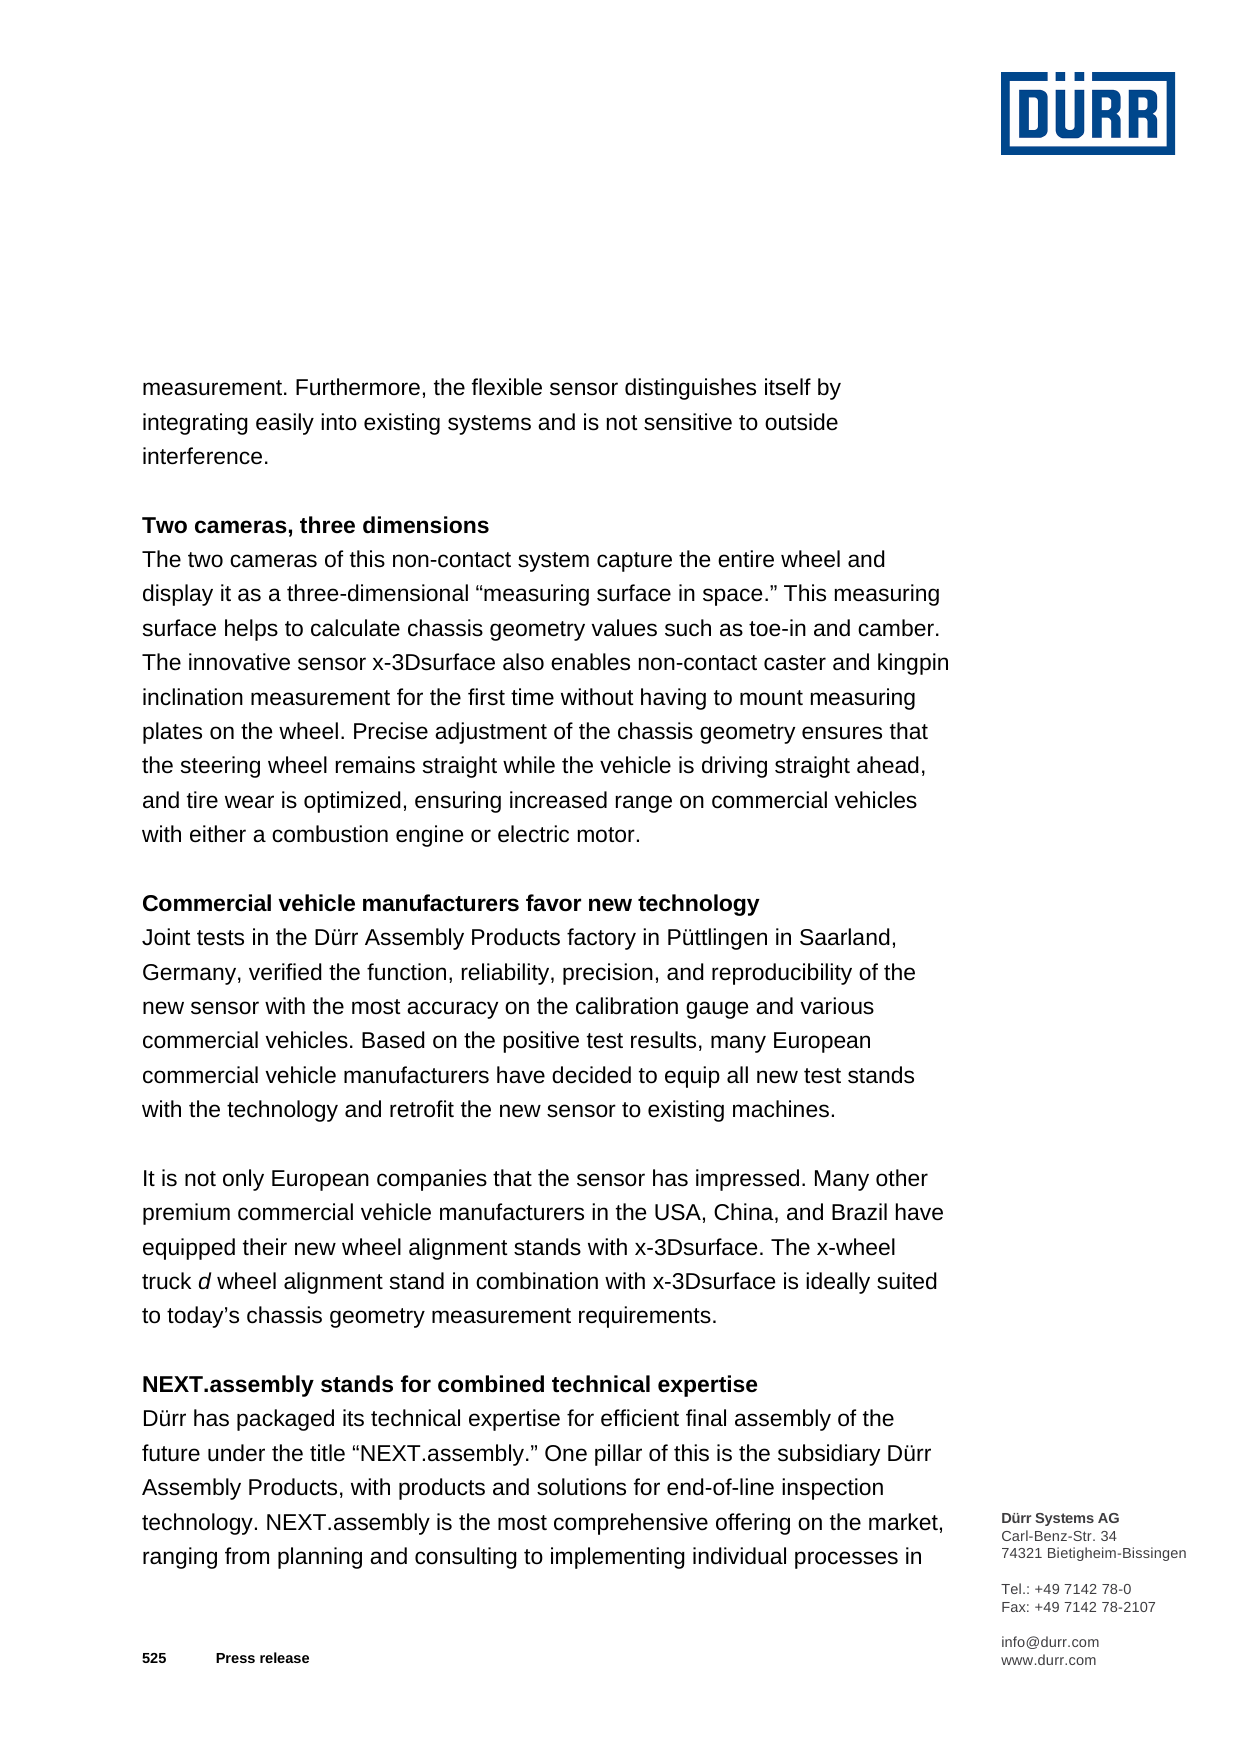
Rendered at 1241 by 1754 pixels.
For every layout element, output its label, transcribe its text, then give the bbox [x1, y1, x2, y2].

text NEXT.assembly stands for combined technical expertise [142, 1363, 951, 1397]
text The two cameras of this non-contact system capture the entire wheel and display it as a three-dimensional “measuring surface in space.” This measuring surface helps to calculate chassis geometry values such as toe-in and camber. The innovative sensor x-3Dsurface also enables non-contact caster and kingpin inclination measurement for the first time without having to mount measuring plates on the wheel. Precise adjustment of the chassis geometry ensures that the steering wheel remains straight while the vehicle is driving straight ahead, and tire wear is optimized, ensuring increased range on commercial vehicles with either a combustion engine or electric motor. [142, 538, 951, 847]
text It is not only European companies that the sensor has impressed. Many other premium commercial vehicle manufacturers in the USA, China, and Brazil have equipped their new wheel alignment stands with x-3Dsurface. The x-wheel truck d wheel alignment stand in combination with x-3Dsurface is ideally suited to today’s chassis geometry measurement requirements. [142, 1157, 951, 1329]
text Joint tests in the Dürr Assembly Products factory in Püttlingen in Saarland, Germany, verified the function, reliability, precision, and reproducibility of the new sensor with the most accuracy on the calibration gauge and various commercial vehicles. Based on the positive test results, many European commercial vehicle manufacturers have decided to equip all new test stands with the technology and retrofit the new sensor to existing machines. [142, 916, 951, 1122]
text Two cameras, three dimensions [142, 504, 951, 538]
picture [1001, 72, 1175, 155]
text Commercial vehicle manufacturers favor new technology [142, 882, 951, 916]
